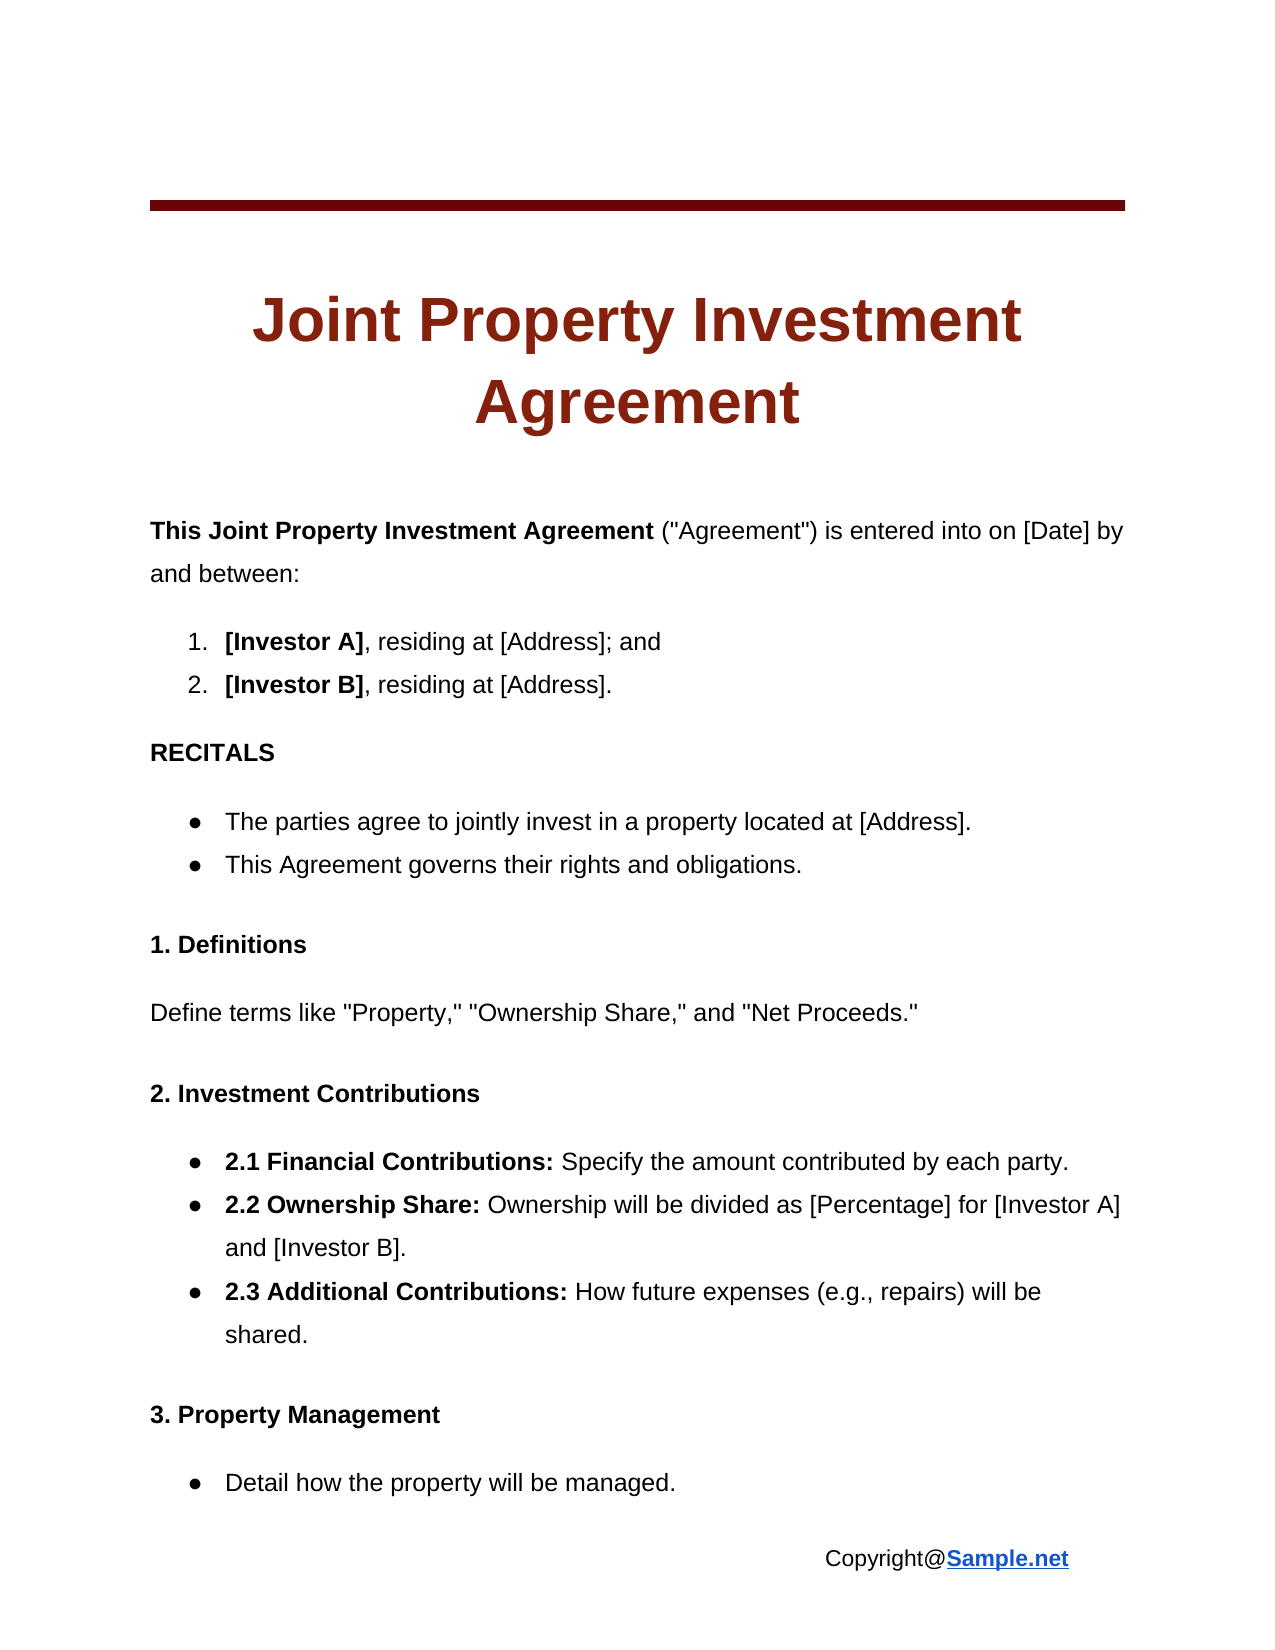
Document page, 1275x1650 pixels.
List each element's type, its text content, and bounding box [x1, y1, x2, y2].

text RECITALS [150, 738, 1125, 767]
list The parties agree to jointly invest in a property located at [Address]. [187, 807, 1125, 835]
list Detail how the property will be managed. [187, 1468, 1125, 1497]
list 2.2 Ownership Share: Ownership will be divided as [Percentage] for [Investor A] and [Investor B]. [187, 1190, 1125, 1262]
subtitle Joint Property Investment Agreement [150, 211, 1125, 437]
list [Investor A], residing at [Address]; and [187, 627, 1125, 656]
list 2.1 Financial Contributions: Specify the amount contributed by each party. [187, 1147, 1125, 1176]
subtitle 2. Investment Contributions [150, 1079, 1125, 1108]
list 2.3 Additional Contributions: How future expenses (e.g., repairs) will be shared. [187, 1277, 1125, 1348]
subtitle 1. Definitions [150, 930, 1125, 959]
list [Investor B], residing at [Address]. [187, 670, 1125, 699]
list This Agreement governs their rights and obligations. [187, 850, 1125, 878]
text Define terms like "Property," "Ownership Share," and "Net Proceeds." [150, 998, 1125, 1027]
picture [150, 200, 1125, 211]
subtitle 3. Property Management [150, 1400, 1125, 1429]
text This Joint Property Investment Agreement ("Agreement") is entered into on [Date] by and between: [150, 473, 1125, 588]
